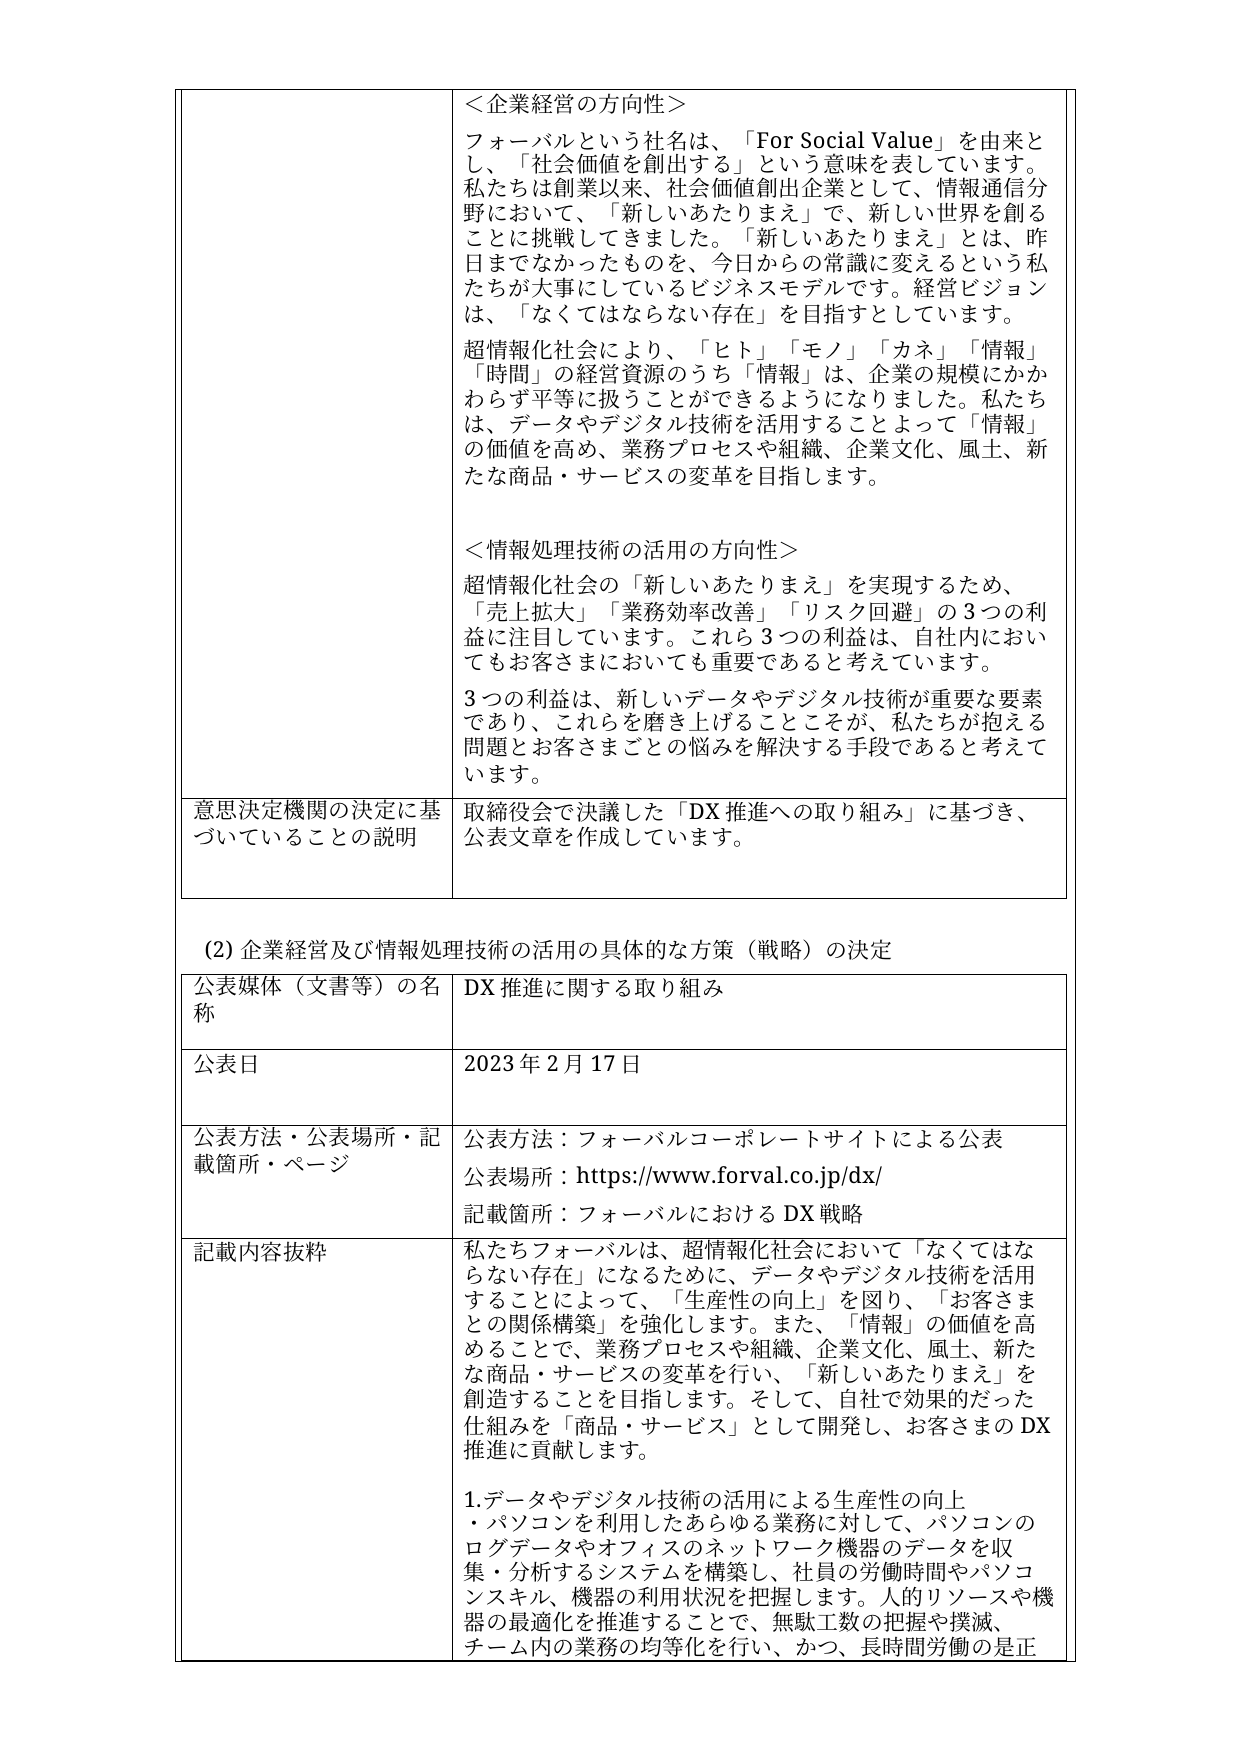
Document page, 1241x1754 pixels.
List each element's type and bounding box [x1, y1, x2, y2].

table_cell [176, 90, 1075, 1661]
